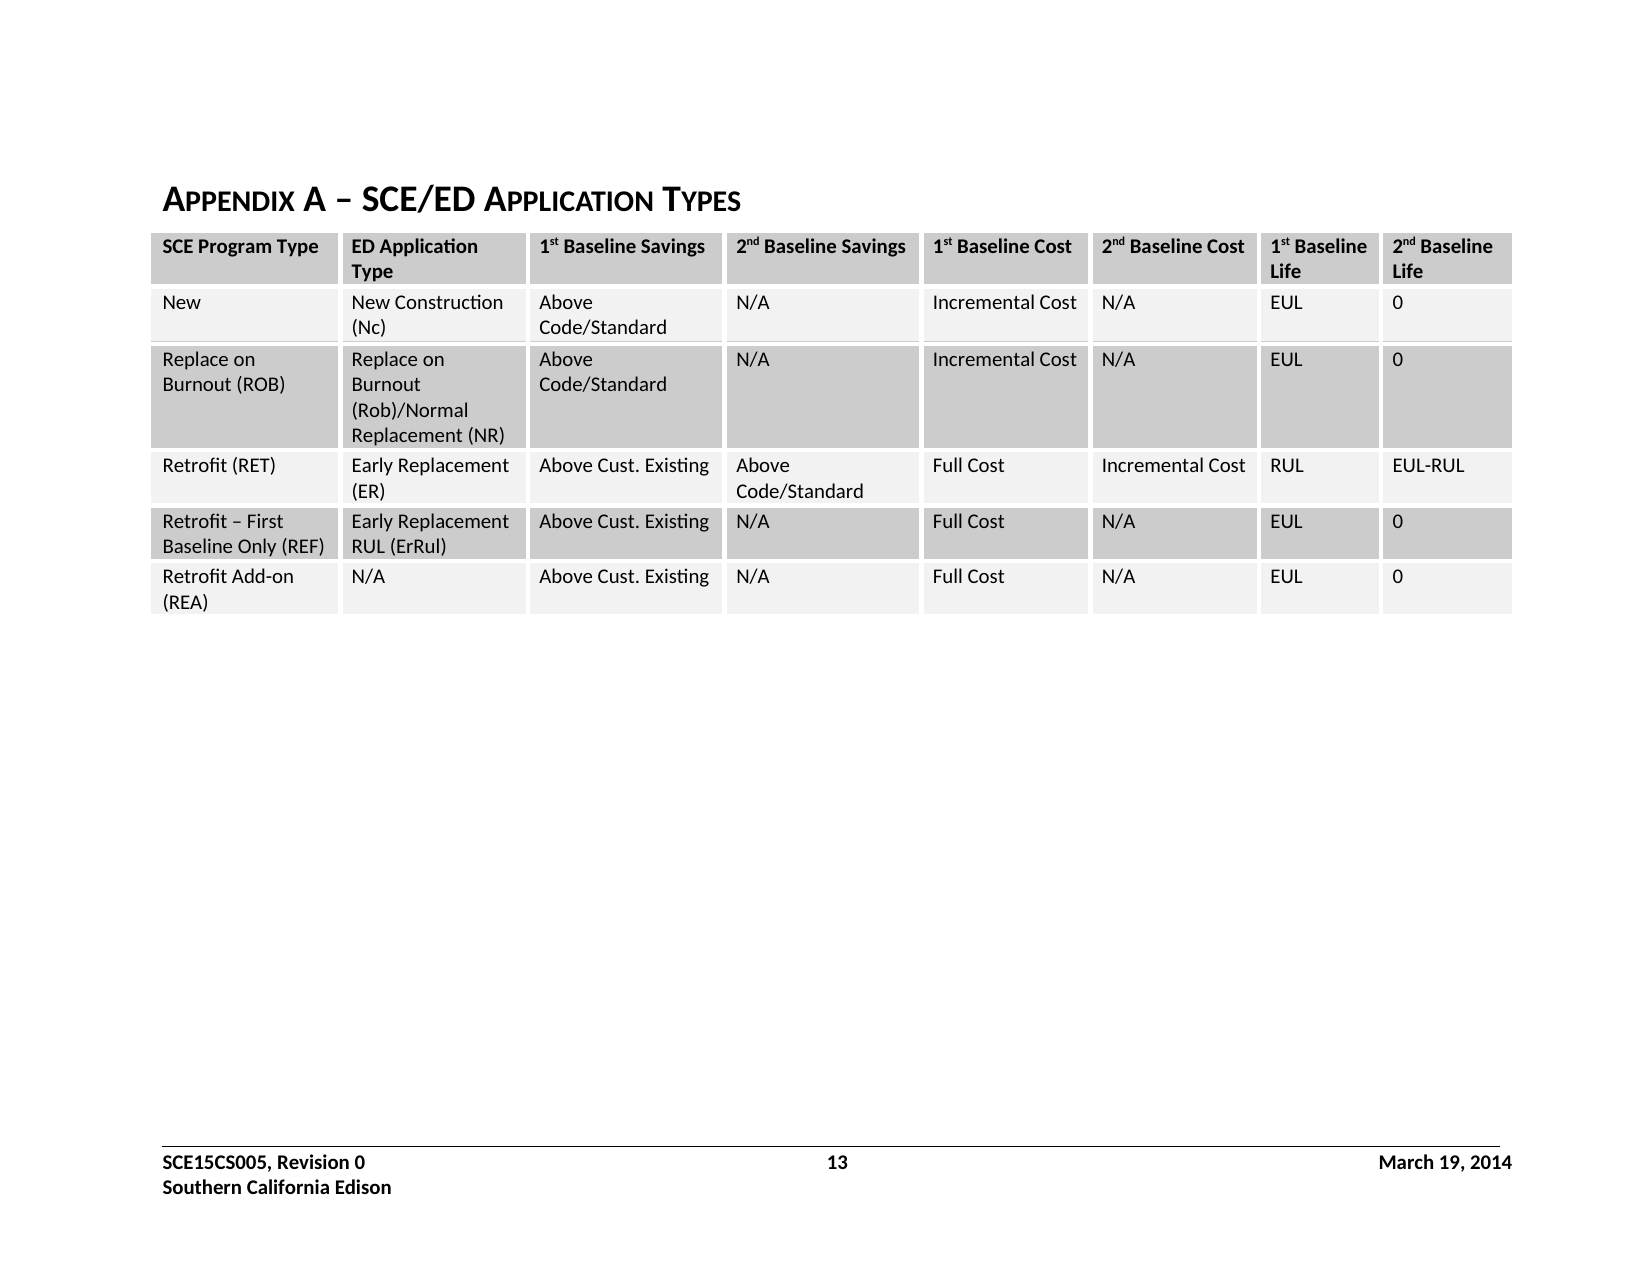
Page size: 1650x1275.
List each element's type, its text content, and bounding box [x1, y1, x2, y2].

table_cell RUL [1261, 452, 1379, 503]
table_cell EUL [1261, 289, 1379, 341]
table_cell Incremental Cost [1093, 452, 1257, 503]
table_cell Incremental Cost [924, 346, 1088, 448]
table_cell Full Cost [924, 563, 1088, 614]
table_cell Above Cust. Existing [530, 508, 722, 559]
table_cell Early Replacement (ER) [343, 452, 526, 503]
table_cell 0 [1383, 508, 1512, 559]
table_cell N/A [1093, 289, 1257, 341]
table_header 1st Baseline Life [1261, 233, 1379, 284]
table_header 1st Baseline Cost [924, 233, 1088, 284]
table_cell 0 [1383, 563, 1512, 614]
table_cell N/A [1093, 508, 1257, 559]
table_cell 0 [1383, 346, 1512, 448]
table_cell Full Cost [924, 452, 1088, 503]
table_cell Above Cust. Existing [530, 563, 722, 614]
table_cell New [151, 289, 338, 341]
table_cell N/A [727, 289, 919, 341]
table_cell Incremental Cost [924, 289, 1088, 341]
table_cell Retrofit (RET) [151, 452, 338, 503]
table_cell Replace on Burnout (ROB) [151, 346, 338, 448]
table_header ED Application Type [343, 233, 526, 284]
table_cell N/A [727, 508, 919, 559]
table_cell Replace on Burnout (Rob)/Normal Replacement (NR) [343, 346, 526, 448]
table_cell 0 [1383, 289, 1512, 341]
table_cell Above Code/Standard [530, 289, 722, 341]
table_cell EUL [1261, 508, 1379, 559]
table_cell N/A [727, 346, 919, 448]
table_cell Retrofit – First Baseline Only (REF) [151, 508, 338, 559]
subtitle Appendix A – SCE/ED Application Types [162, 175, 1500, 221]
table_header 2nd Baseline Savings [727, 233, 919, 284]
table_cell EUL [1261, 563, 1379, 614]
table_header 2nd Baseline Life [1383, 233, 1512, 284]
table_cell Full Cost [924, 508, 1088, 559]
table_cell Above Code/Standard [727, 452, 919, 503]
table_cell Above Cust. Existing [530, 452, 722, 503]
table_cell N/A [1093, 563, 1257, 614]
table_cell N/A [1093, 346, 1257, 448]
table_cell N/A [343, 563, 526, 614]
table_cell N/A [727, 563, 919, 614]
table_cell New Construction (Nc) [343, 289, 526, 341]
table_cell Above Code/Standard [530, 346, 722, 448]
table_cell EUL [1261, 346, 1379, 448]
table_cell EUL-RUL [1383, 452, 1512, 503]
table_cell Early Replacement RUL (ErRul) [343, 508, 526, 559]
table_header SCE Program Type [151, 233, 338, 284]
table_header 2nd Baseline Cost [1093, 233, 1257, 284]
table_header 1st Baseline Savings [530, 233, 722, 284]
table_cell Retrofit Add-on (REA) [151, 563, 338, 614]
